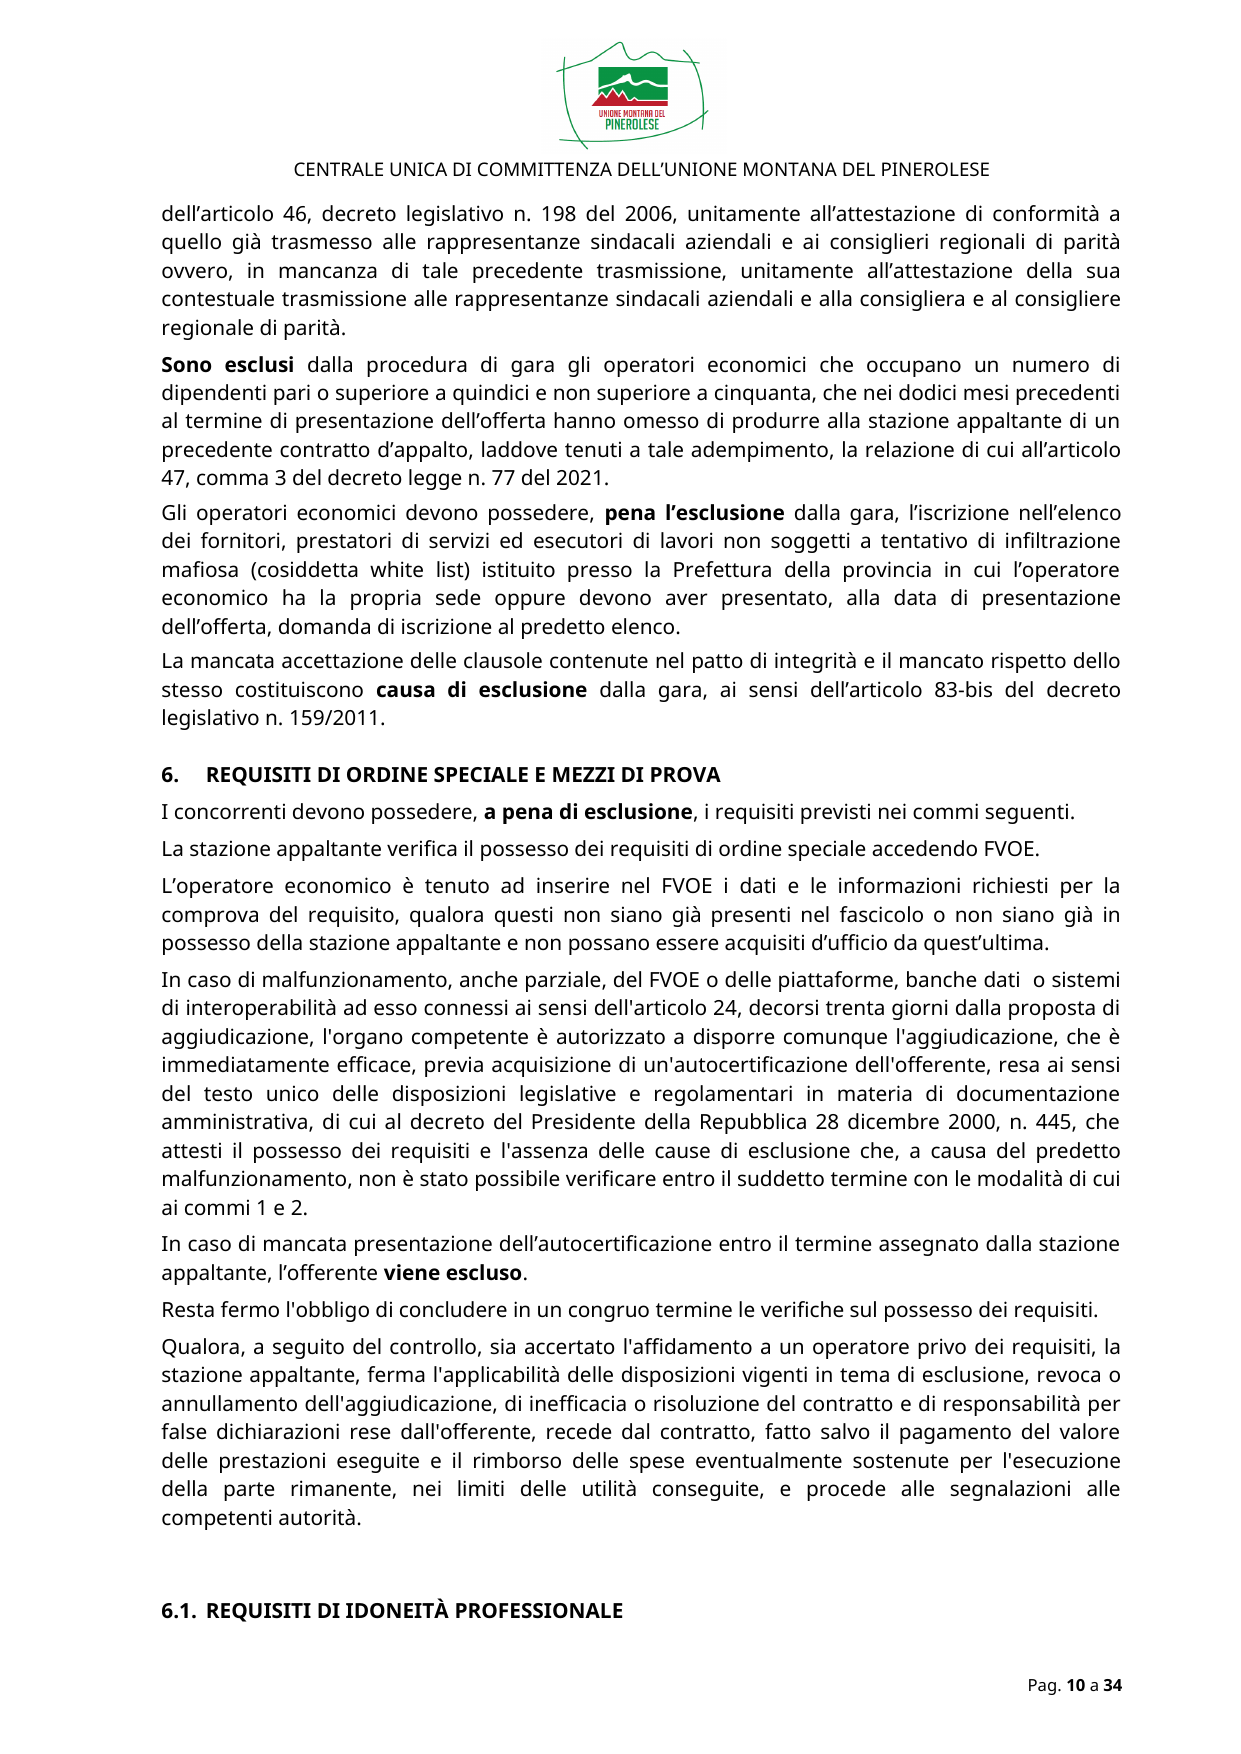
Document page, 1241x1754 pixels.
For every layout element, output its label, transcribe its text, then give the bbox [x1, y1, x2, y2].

text Qualora, a seguito del controllo, sia accertato l'affidamento a un operatore privo dei requisiti, la stazione appaltante, ferma l'applicabilità delle disposizioni vigenti in tema di esclusione, revoca o annullamento dell'aggiudicazione, di inefficacia o risoluzione del contratto e di responsabilità per false dichiarazioni rese dall'offerente, recede dal contratto, fatto salvo il pagamento del valore delle prestazioni eseguite e il rimborso delle spese eventualmente sostenute per l'esecuzione della parte rimanente, nei limiti delle utilità conseguite, e procede alle segnalazioni alle competenti autorità. [161, 1332, 1122, 1531]
text Resta fermo l'obbligo di concludere in un congruo termine le verifiche sul possesso dei requisiti. [161, 1295, 1122, 1323]
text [161, 199, 1122, 341]
text L’operatore economico è tenuto ad inserire nel FVOE i dati e le informazioni richiesti per la comprova del requisito, qualora questi non siano già presenti nel fascicolo o non siano già in possesso della stazione appaltante e non possano essere acquisiti d’ufficio da quest’ultima. [161, 871, 1122, 957]
text La mancata accettazione delle clausole contenute nel patto di integrità e il mancato rispetto dello stesso costituiscono causa di esclusione dalla gara, ai sensi dell’articolo 83-bis del decreto legislativo n. 159/2011. [161, 647, 1122, 732]
subtitle REQUISITI DI IDONEITÀ PROFESSIONALE [161, 1596, 1122, 1625]
text I concorrenti devono possedere, a pena di esclusione, i requisiti previsti nei commi seguenti. [161, 797, 1122, 826]
text In caso di malfunzionamento, anche parziale, del FVOE o delle piattaforme, banche dati o sistemi di interoperabilità ad esso connessi ai sensi dell'articolo 24, decorsi trenta giorni dalla proposta di aggiudicazione, l'organo competente è autorizzato a disporre comunque l'aggiudicazione, che è immediatamente efficace, previa acquisizione di un'autocertificazione dell'offerente, resa ai sensi del testo unico delle disposizioni legislative e regolamentari in materia di documentazione amministrativa, di cui al decreto del Presidente della Repubblica 28 dicembre 2000, n. 445, che attesti il possesso dei requisiti e l'assenza delle cause di esclusione che, a causa del predetto malfunzionamento, non è stato possibile verificare entro il suddetto termine con le modalità di cui ai commi 1 e 2. [161, 965, 1122, 1221]
text In caso di mancata presentazione dell’autocertificazione entro il termine assegnato dalla stazione appaltante, l’offerente viene escluso. [161, 1229, 1122, 1286]
text Sono esclusi dalla procedura di gara gli operatori economici che occupano un numero di dipendenti pari o superiore a quindici e non superiore a cinquanta, che nei dodici mesi precedenti al termine di presentazione dell’offerta hanno omesso di produrre alla stazione appaltante di un precedente contratto d’appalto, laddove tenuti a tale adempimento, la relazione di cui all’articolo 47, comma 3 del decreto legge n. 77 del 2021. [161, 350, 1122, 492]
text Gli operatori economici devono possedere, pena l’esclusione dalla gara, l’iscrizione nell’elenco dei fornitori, prestatori di servizi ed esecutori di lavori non soggetti a tentativo di infiltrazione mafiosa (cosiddetta white list) istituito presso la Prefettura della provincia in cui l’operatore economico ha la propria sede oppure devono aver presentato, alla data di presentazione dell’offerta, domanda di iscrizione al predetto elenco. [161, 498, 1122, 640]
text La stazione appaltante verifica il possesso dei requisiti di ordine speciale accedendo FVOE. [161, 834, 1122, 863]
subtitle REQUISITI DI ORDINE SPECIALE E MEZZI DI PROVA [161, 760, 1122, 789]
